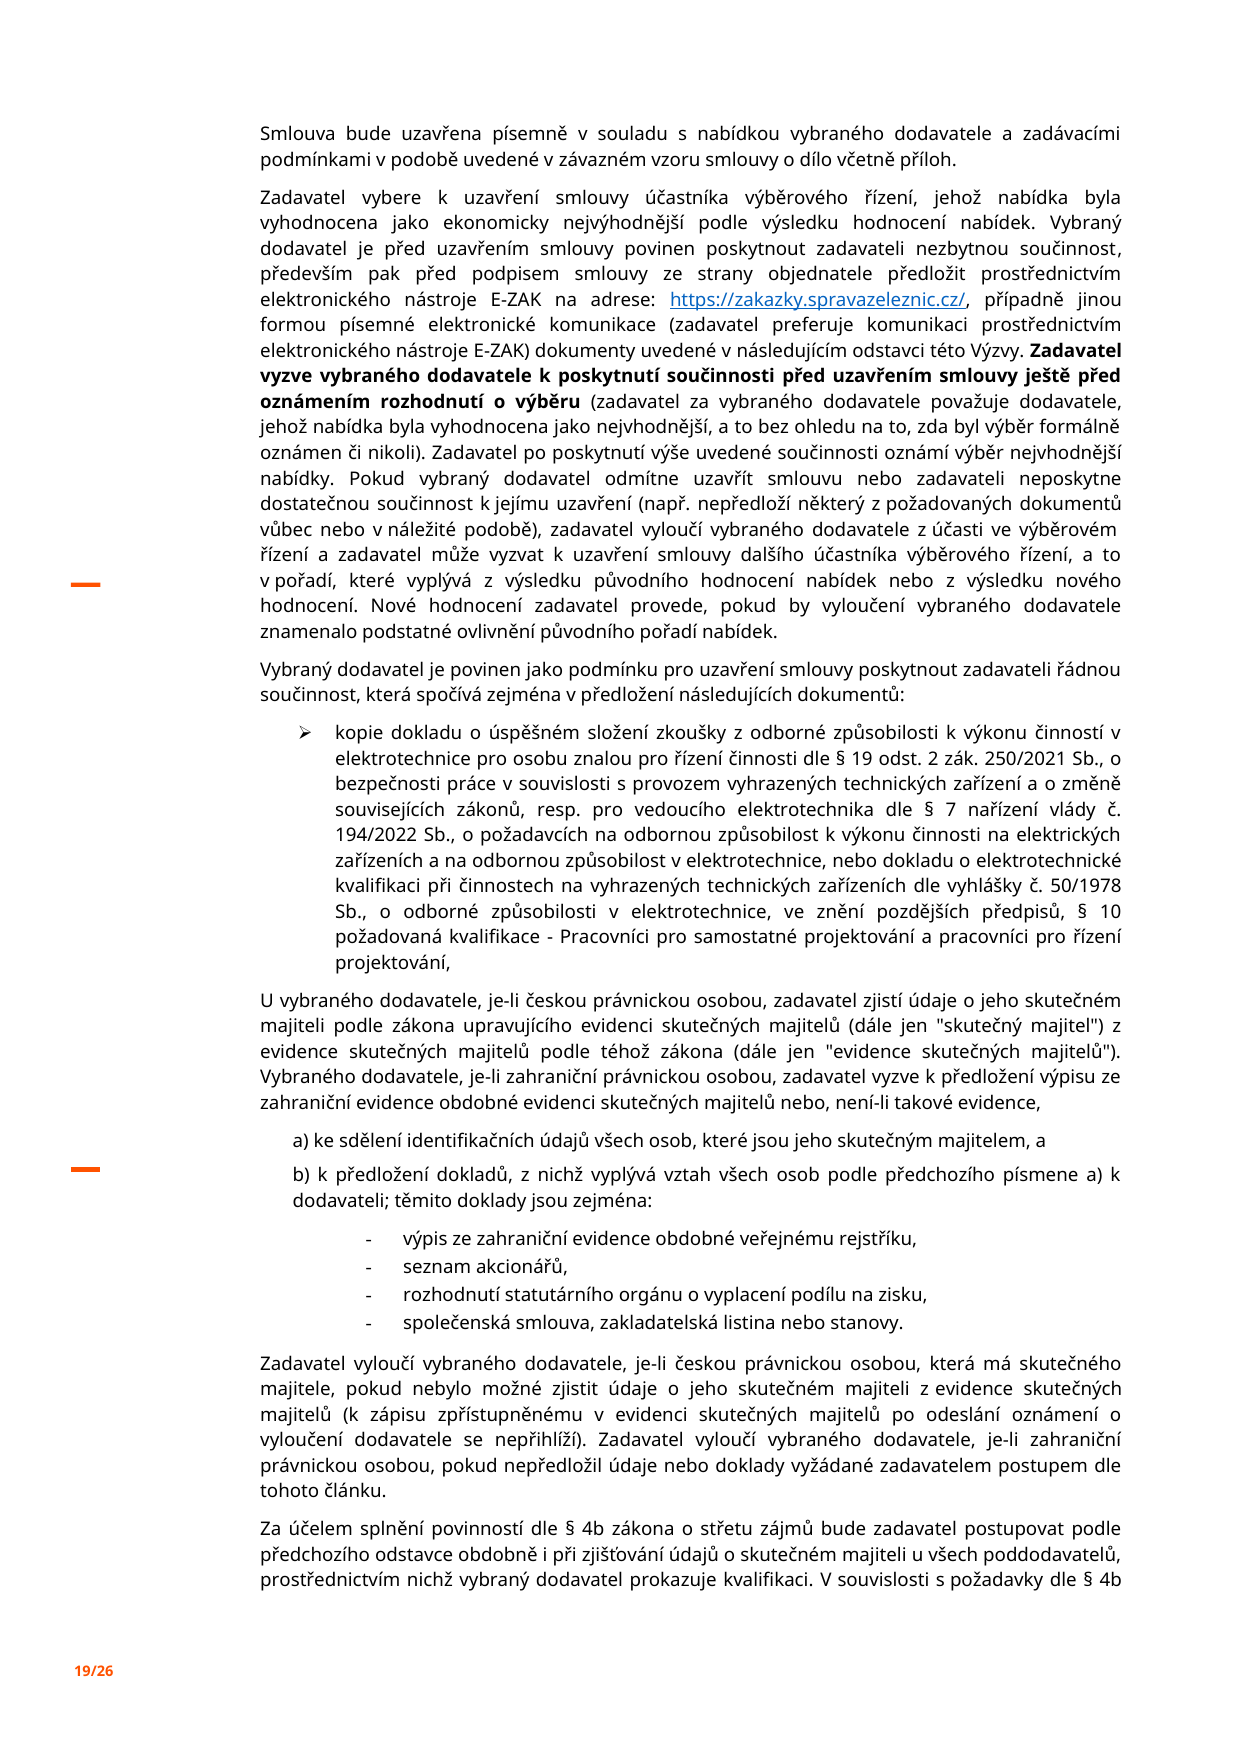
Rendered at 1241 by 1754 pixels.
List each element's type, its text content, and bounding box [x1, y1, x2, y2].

text U vybraného dodavatele, je-li českou právnickou osobou, zadavatel zjistí údaje o jeho skutečném majiteli podle zákona upravujícího evidenci skutečných majitelů (dále jen "skutečný majitel") z evidence skutečných majitelů podle téhož zákona (dále jen "evidence skutečných majitelů"). Vybraného dodavatele, je-li zahraniční právnickou osobou, zadavatel vyzve k předložení výpisu ze zahraniční evidence obdobné evidenci skutečných majitelů nebo, není-li takové evidence, [260, 987, 1122, 1115]
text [260, 1515, 1122, 1592]
list výpis ze zahraniční evidence obdobné veřejnému rejstříku, [365, 1225, 1122, 1251]
list seznam akcionářů, [365, 1253, 1122, 1279]
list kopie dokladu o úspěšném složení zkoušky z odborné způsobilosti k výkonu činností v elektrotechnice pro osobu znalou pro řízení činnosti dle § 19 odst. 2 zák. 250/2021 Sb., o bezpečnosti práce v souvislosti s provozem vyhrazených technických zařízení a o změně souvisejících zákonů, resp. pro vedoucího elektrotechnika dle § 7 nařízení vlády č. 194/2022 Sb., o požadavcích na odbornou způsobilost k výkonu činnosti na elektrických zařízeních a na odbornou způsobilost v elektrotechnice, nebo dokladu o elektrotechnické kvalifikaci při činnostech na vyhrazených technických zařízeních dle vyhlášky č. 50/1978 Sb., o odborné způsobilosti v elektrotechnice, ve znění pozdějších předpisů, § 10 požadovaná kvalifikace - Pracovníci pro samostatné projektování a pracovníci pro řízení projektování, [298, 719, 1122, 975]
text Zadavatel vyloučí vybraného dodavatele, je-li českou právnickou osobou, která má skutečného majitele, pokud nebylo možné zjistit údaje o jeho skutečném majiteli z evidence skutečných majitelů (k zápisu zpřístupněnému v evidenci skutečných majitelů po odeslání oznámení o vyloučení dodavatele se nepřihlíží). Zadavatel vyloučí vybraného dodavatele, je-li zahraniční právnickou osobou, pokud nepředložil údaje nebo doklady vyžádané zadavatelem postupem dle tohoto článku. [260, 1350, 1122, 1503]
text Zadavatel vybere k uzavření smlouvy účastníka výběrového řízení, jehož nabídka byla vyhodnocena jako ekonomicky nejvýhodnější podle výsledku hodnocení nabídek. Vybraný dodavatel je před uzavřením smlouvy povinen poskytnout zadavateli nezbytnou součinnost, především pak před podpisem smlouvy ze strany objednatele předložit prostřednictvím elektronického nástroje E-ZAK na adrese: https://zakazky.spravazeleznic.cz/, případně jinou formou písemné elektronické komunikace (zadavatel preferuje komunikaci prostřednictvím elektronického nástroje E-ZAK) dokumenty uvedené v následujícím odstavci této Výzvy. Zadavatel vyzve vybraného dodavatele k poskytnutí součinnosti před uzavřením smlouvy ještě před oznámením rozhodnutí o výběru (zadavatel za vybraného dodavatele považuje dodavatele, jehož nabídka byla vyhodnocena jako nejvhodnější, a to bez ohledu na to, zda byl výběr formálně oznámen či nikoli). Zadavatel po poskytnutí výše uvedené součinnosti oznámí výběr nejvhodnější nabídky. Pokud vybraný dodavatel odmítne uzavřít smlouvu nebo zadavateli neposkytne dostatečnou součinnost k jejímu uzavření (např. nepředloží některý z požadovaných dokumentů vůbec nebo v náležité podobě), zadavatel vyloučí vybraného dodavatele z účasti ve výběrovém řízení a zadavatel může vyzvat k uzavření smlouvy dalšího účastníka výběrového řízení, a to v pořadí, které vyplývá z výsledku původního hodnocení nabídek nebo z výsledku nového hodnocení. Nové hodnocení zadavatel provede, pokud by vyloučení vybraného dodavatele znamenalo podstatné ovlivnění původního pořadí nabídek. [260, 184, 1122, 643]
text Smlouva bude uzavřena písemně v souladu s nabídkou vybraného dodavatele a zadávacími podmínkami v podobě uvedené v závazném vzoru smlouvy o dílo včetně příloh. [260, 121, 1122, 172]
list společenská smlouva, zakladatelská listina nebo stanovy. [365, 1309, 1122, 1335]
text a) ke sdělení identifikačních údajů všech osob, které jsou jeho skutečným majitelem, a [292, 1127, 1122, 1153]
list rozhodnutí statutárního orgánu o vyplacení podílu na zisku, [365, 1281, 1122, 1307]
text b) k předložení dokladů, z nichž vyplývá vztah všech osob podle předchozího písmene a) k dodavateli; těmito doklady jsou zejména: [292, 1162, 1122, 1213]
text Vybraný dodavatel je povinen jako podmínku pro uzavření smlouvy poskytnout zadavateli řádnou součinnost, která spočívá zejména v předložení následujících dokumentů: [260, 656, 1122, 707]
